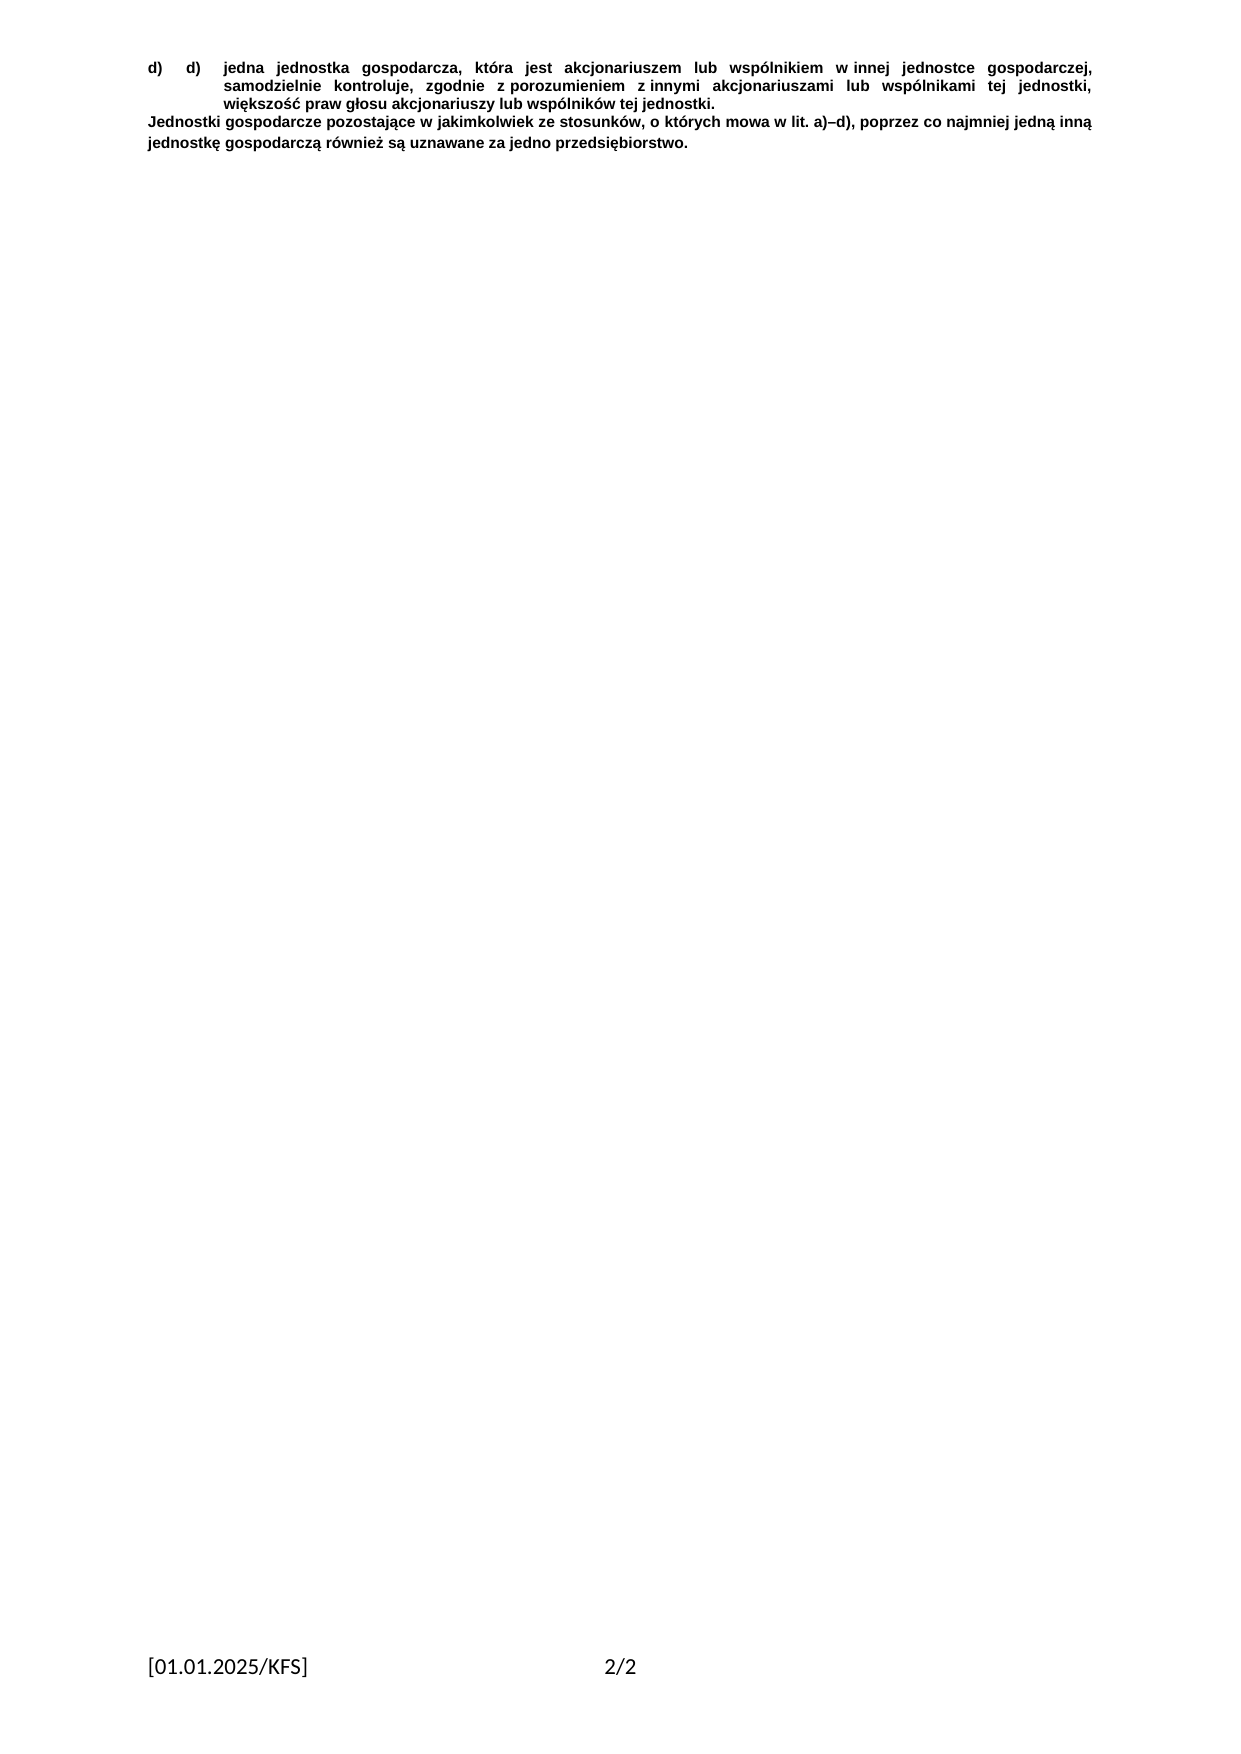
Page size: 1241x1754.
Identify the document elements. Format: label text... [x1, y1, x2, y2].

text Jednostki gospodarcze pozostające w jakimkolwiek ze stosunków, o których mowa w lit. a)–d), poprzez co najmniej jedną inną jednostkę gospodarczą również są uznawane za jedno przedsiębiorstwo. [148, 113, 1093, 152]
table_header jedna jednostka gospodarcza, która jest akcjonariuszem lub wspólnikiem w innej jednostce gospodarczej, samodzielnie kontroluje, zgodnie z porozumieniem z innymi akcjonariuszami lub wspólnikami tej jednostki, większość praw głosu akcjonariuszy lub wspólników tej jednostki. [148, 59, 1093, 113]
